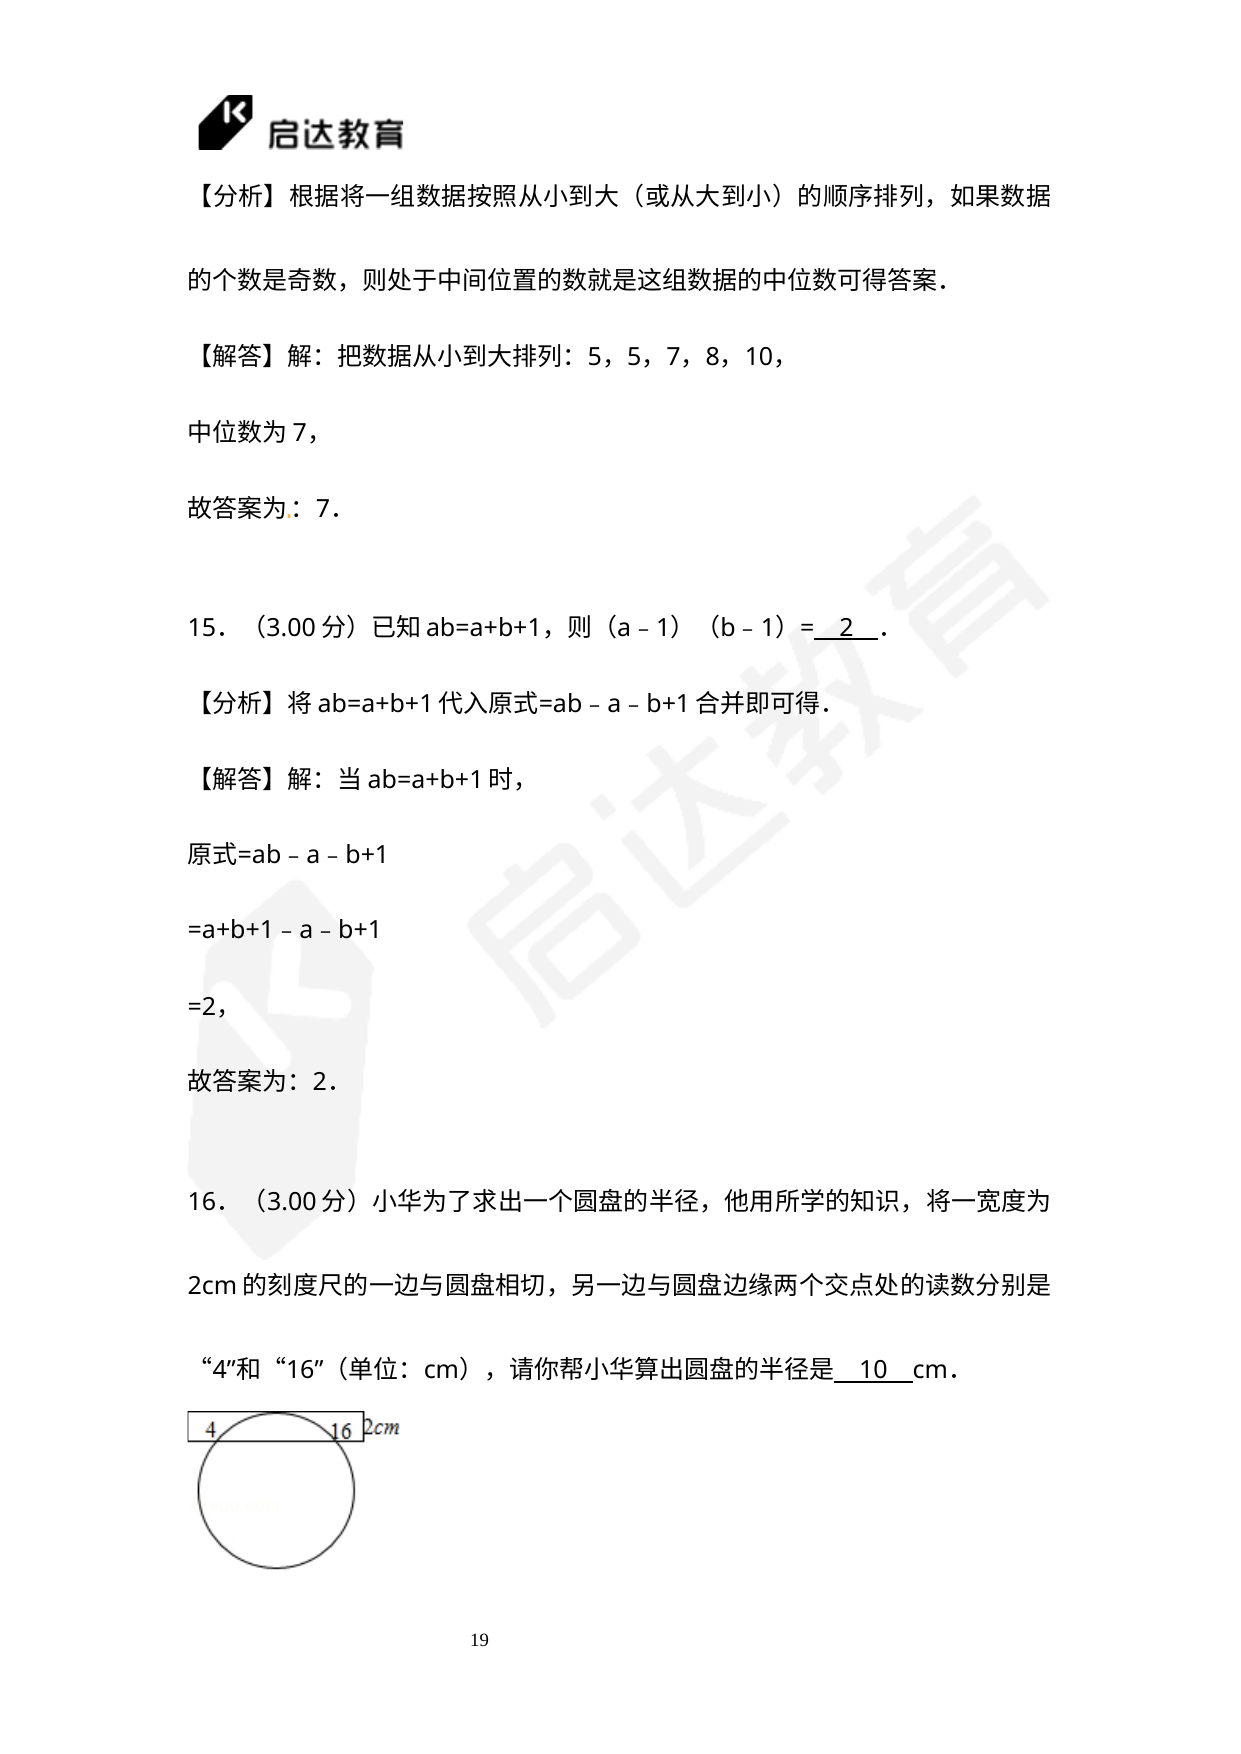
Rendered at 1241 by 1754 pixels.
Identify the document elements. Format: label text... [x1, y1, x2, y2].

text 【解答】解：把数据从小到大排列：5，5，7，8，10， [187, 322, 1053, 387]
text =a+b+1﹣a﹣b+1 [187, 896, 1053, 961]
text 故答案为：2． [187, 1047, 1053, 1112]
text 故答案为：7． [187, 474, 1053, 539]
picture [187, 1411, 404, 1574]
text 原式=ab﹣a﹣b+1 [187, 821, 1053, 886]
text 【分析】将ab=a+b+1代入原式=ab﹣a﹣b+1合并即可得． [187, 669, 1053, 734]
text =2， [187, 972, 1053, 1037]
text 【分析】根据将一组数据按照从小到大（或从大到小）的顺序排列，如果数据的个数是奇数，则处于中间位置的数就是这组数据的中位数可得答案． [187, 162, 1053, 311]
picture [198, 95, 404, 150]
text 16．（3.00分）小华为了求出一个圆盘的半径，他用所学的知识，将一宽度为2cm的刻度尺的一边与圆盘相切，另一边与圆盘边缘两个交点处的读数分别是“4”和“16”（单位：cm），请你帮小华算出圆盘的半径是 10 cm． [187, 1167, 1053, 1401]
text 15．（3.00分）已知ab=a+b+1，则（a﹣1）（b﹣1）= 2 ． [187, 593, 1053, 658]
text 中位数为7， [187, 398, 1053, 463]
text 【解答】解：当ab=a+b+1时， [187, 745, 1053, 810]
